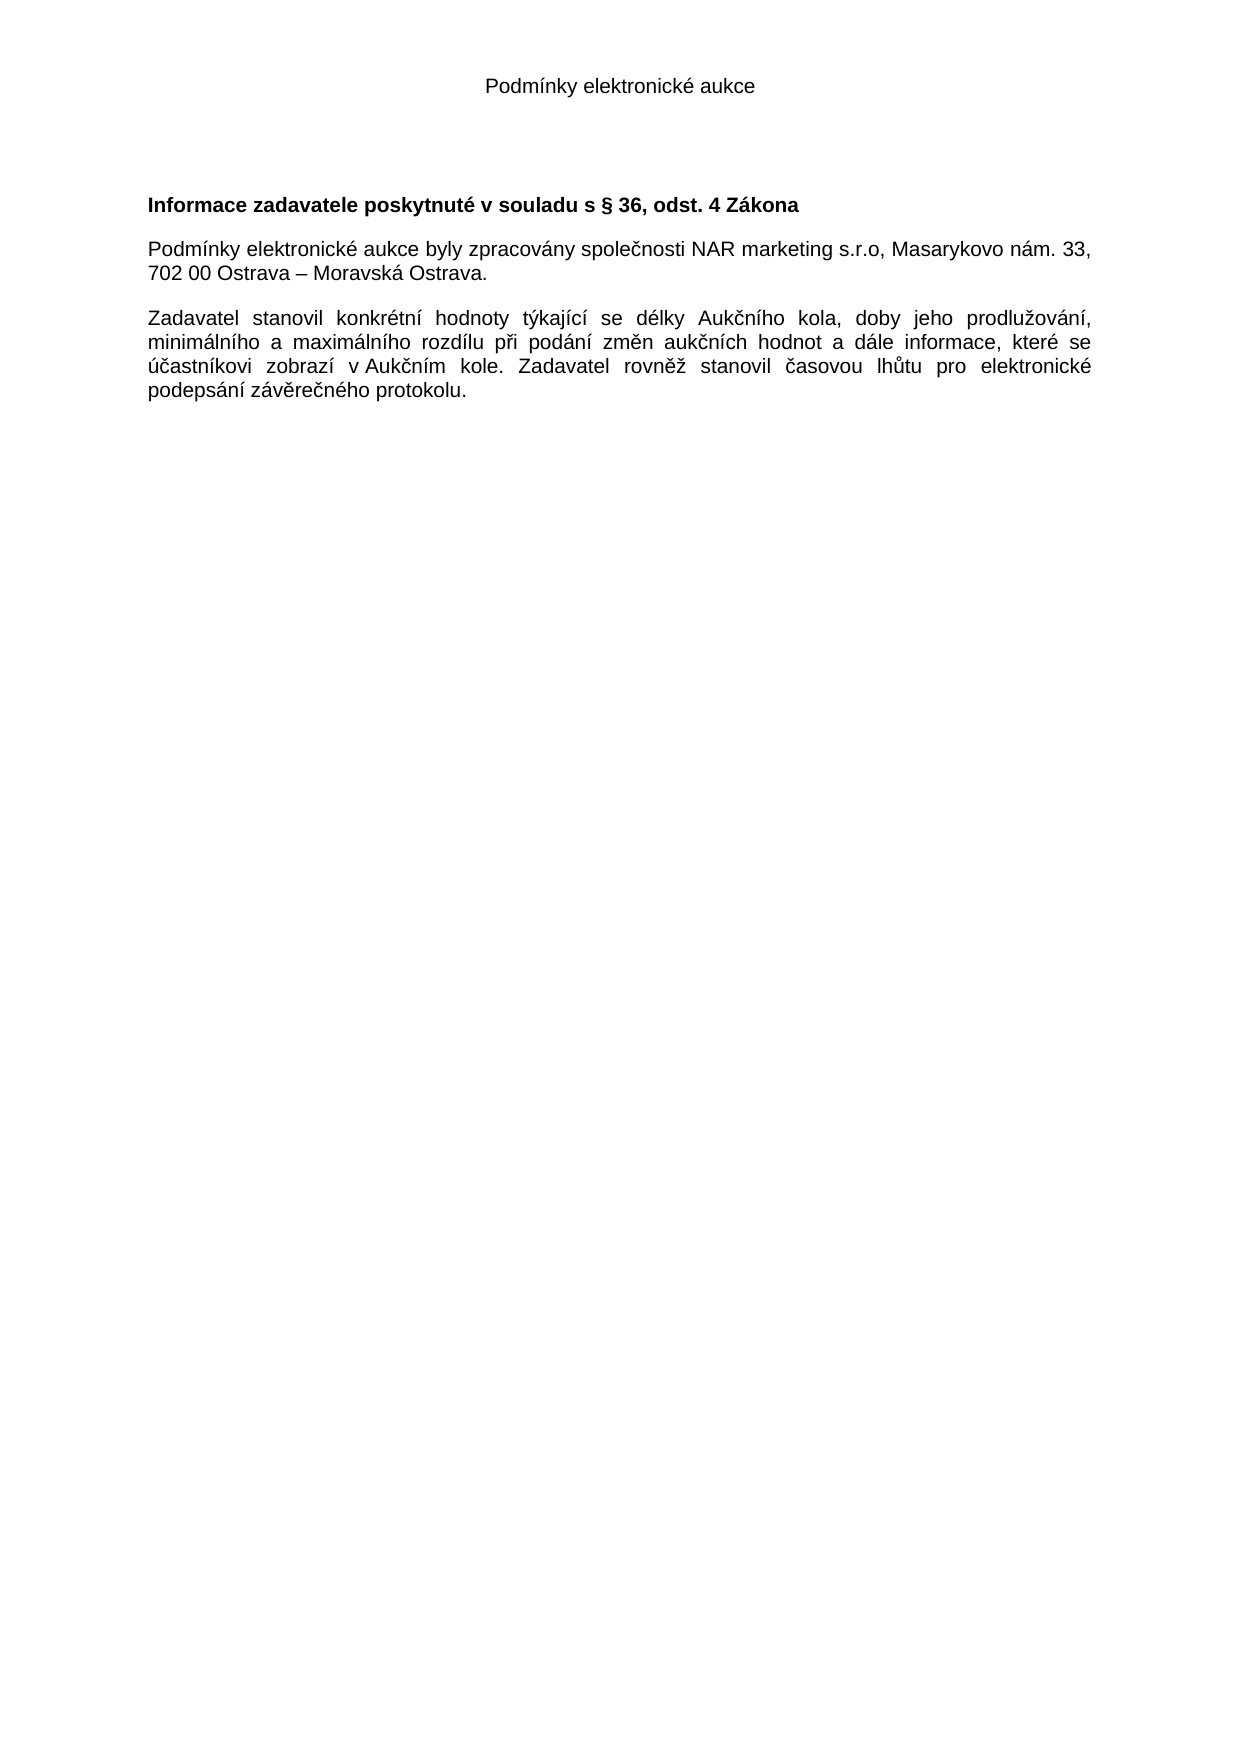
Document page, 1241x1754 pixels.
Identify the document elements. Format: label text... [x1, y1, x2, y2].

text Informace zadavatele poskytnuté v souladu s § 36, odst. 4 Zákona [148, 192, 1093, 216]
text Zadavatel stanovil konkrétní hodnoty týkající se délky Aukčního kola, doby jeho prodlužování, minimálního a maximálního rozdílu při podání změn aukčních hodnot a dále informace, které se účastníkovi zobrazí v Aukčním kole. Zadavatel rovněž stanovil časovou lhůtu pro elektronické podepsání závěrečného protokolu. [148, 306, 1093, 402]
text Podmínky elektronické aukce byly zpracovány společnosti NAR marketing s.r.o, Masarykovo nám. 33, 702 00 Ostrava – Moravská Ostrava. [148, 237, 1093, 285]
